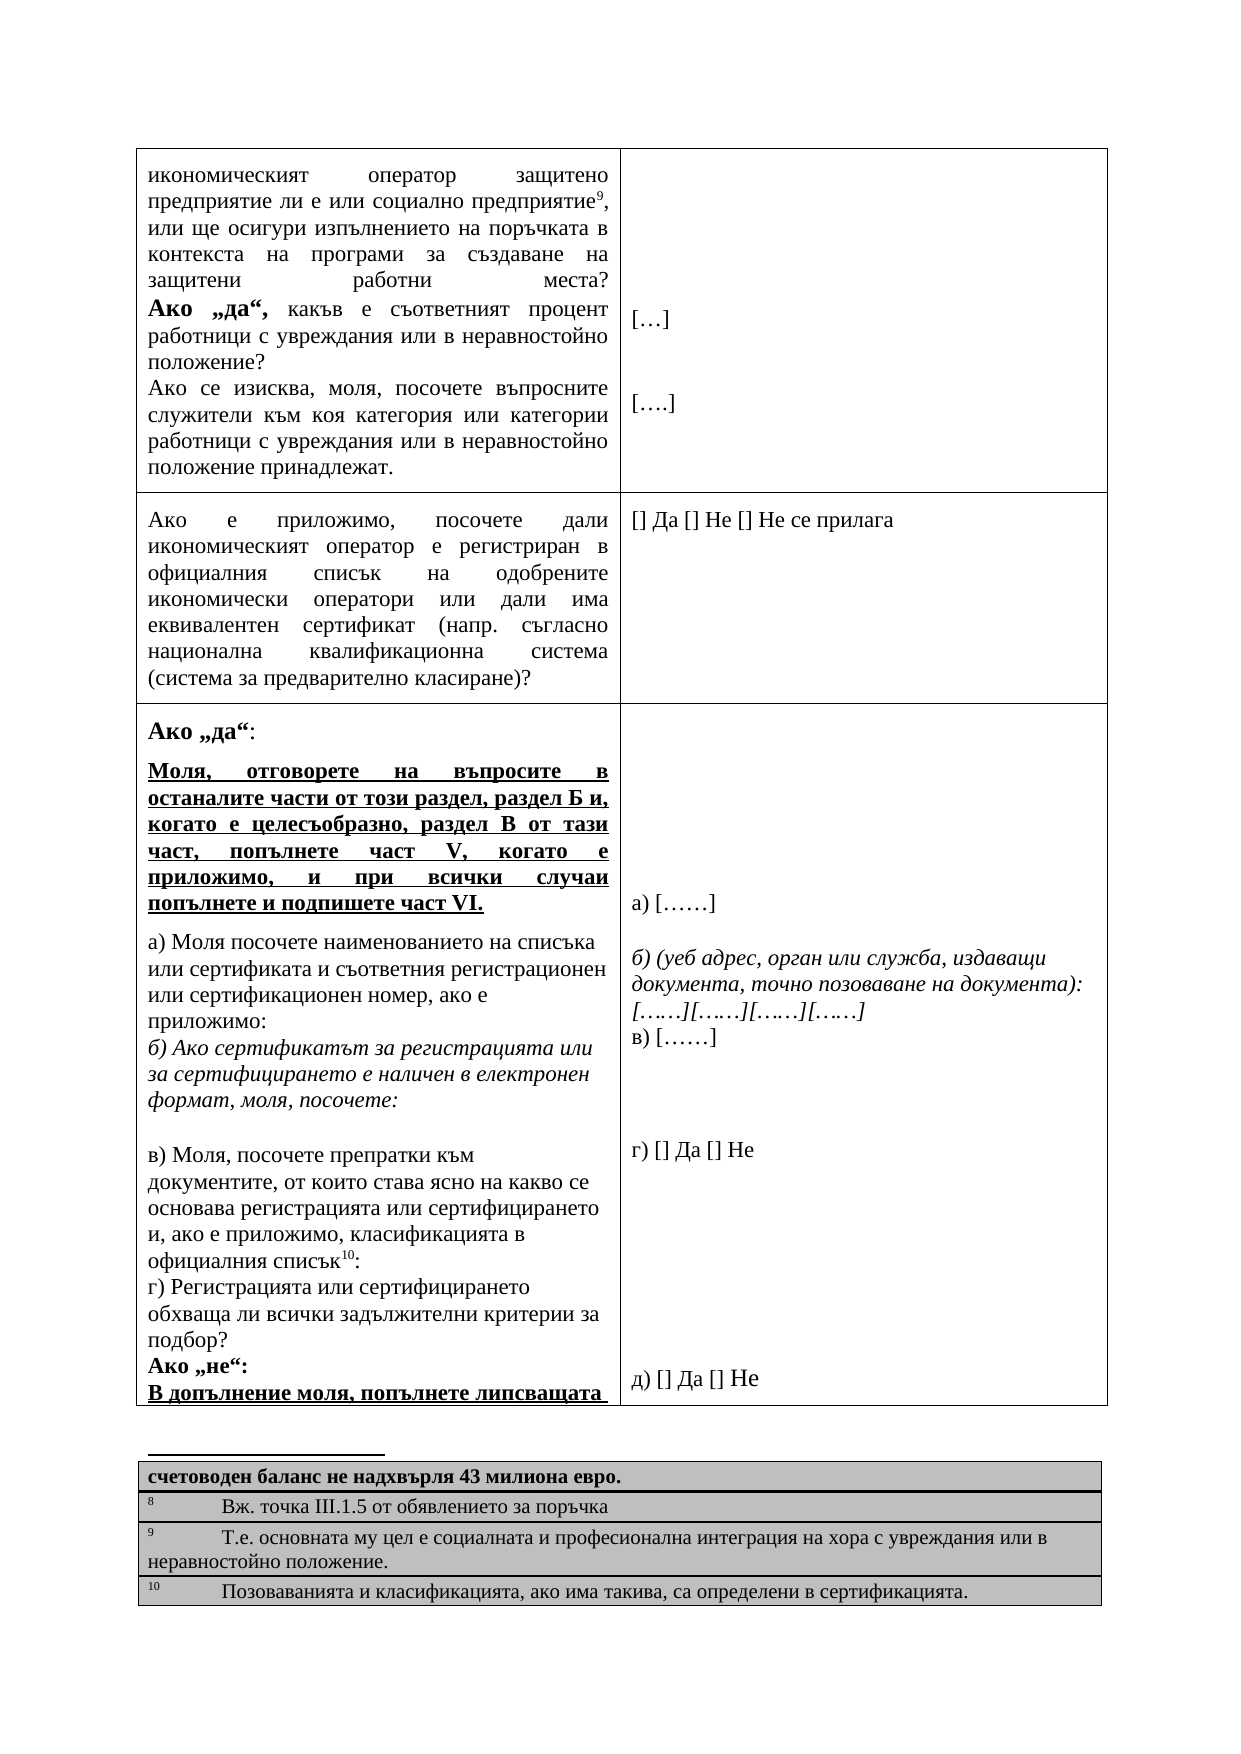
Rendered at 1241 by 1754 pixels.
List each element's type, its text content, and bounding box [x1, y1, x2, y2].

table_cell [621, 149, 1107, 492]
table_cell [621, 704, 1107, 1405]
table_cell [137, 149, 620, 492]
table_cell Ако е приложимо, посочете дали икономическият оператор е регистриран в официалния списък на одобрените икономически оператори или дали има еквивалентен сертификат (напр. съгласно национална квалификационна система (система за предварително класиране)? [137, 493, 620, 703]
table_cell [137, 704, 620, 1405]
table_cell [] Да [] Не [] Не се прилага [621, 493, 1107, 703]
